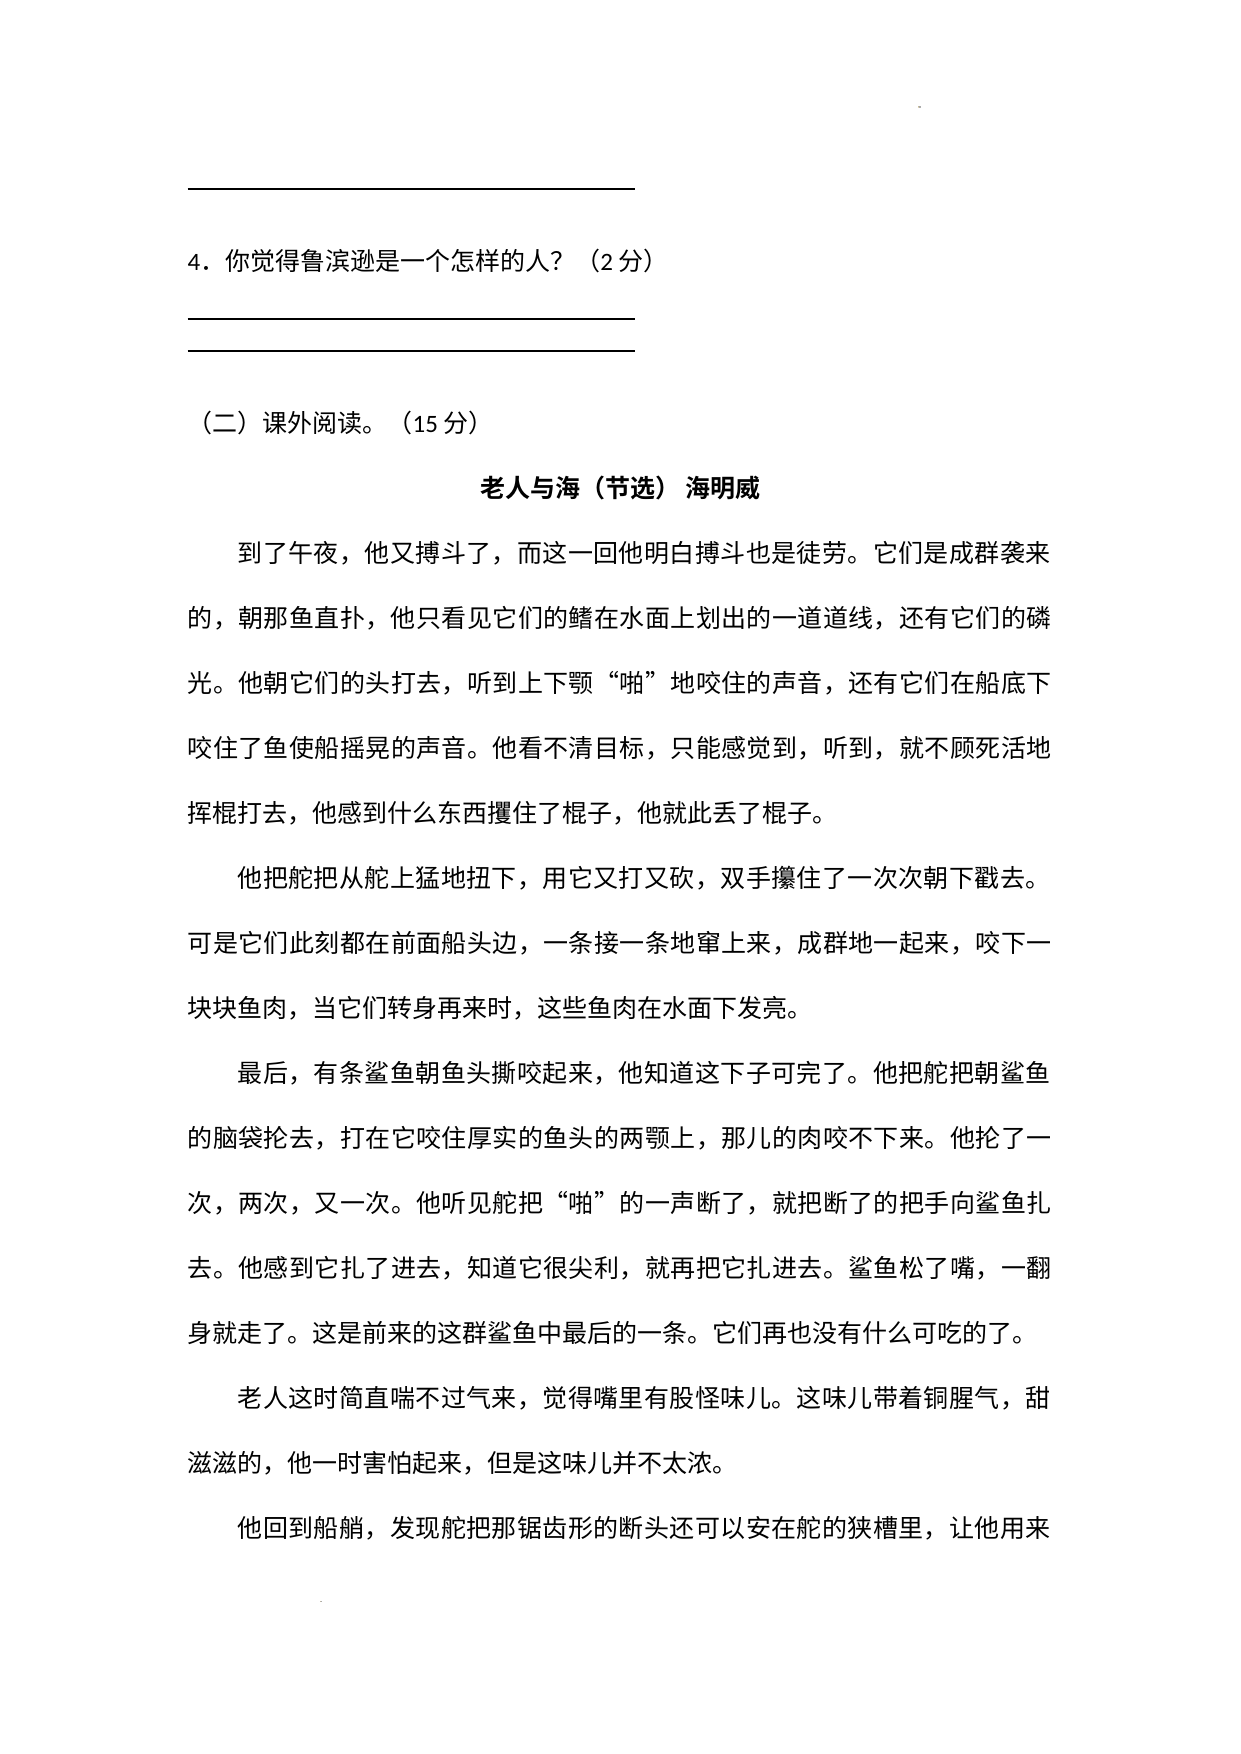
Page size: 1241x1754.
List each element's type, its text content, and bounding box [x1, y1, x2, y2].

text 最后，有条鲨鱼朝鱼头撕咬起来，他知道这下子可完了。他把舵把朝鲨鱼的脑袋抡去，打在它咬住厚实的鱼头的两颚上，那儿的肉咬不下来。他抡了一次，两次，又一次。他听见舵把“啪”的一声断了，就把断了的把手向鲨鱼扎去。他感到它扎了进去，知道它很尖利，就再把它扎进去。鲨鱼松了嘴，一翻身就走了。这是前来的这群鲨鱼中最后的一条。它们再也没有什么可吃的了。 [187, 1039, 1053, 1364]
text 老人与海（节选） 海明威 [187, 454, 1053, 519]
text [187, 1494, 1053, 1559]
text （二）课外阅读。（15分） [187, 389, 1053, 454]
text 老人这时简直喘不过气来，觉得嘴里有股怪味儿。这味儿带着铜腥气，甜滋滋的，他一时害怕起来，但是这味儿并不太浓。 [187, 1364, 1053, 1494]
text 他把舵把从舵上猛地扭下，用它又打又砍，双手攥住了一次次朝下戳去。可是它们此刻都在前面船头边，一条接一条地窜上来，成群地一起来，咬下一块块鱼肉，当它们转身再来时，这些鱼肉在水面下发亮。 [187, 844, 1053, 1039]
text 到了午夜，他又搏斗了，而这一回他明白搏斗也是徒劳。它们是成群袭来的，朝那鱼直扑，他只看见它们的鳍在水面上划出的一道道线，还有它们的磷光。他朝它们的头打去，听到上下颚“啪”地咬住的声音，还有它们在船底下咬住了鱼使船摇晃的声音。他看不清目标，只能感觉到，听到，就不顾死活地挥棍打去，他感到什么东西攫住了棍子，他就此丢了棍子。 [187, 519, 1053, 844]
text 4．你觉得鲁滨逊是一个怎样的人？（2分） [187, 227, 1053, 292]
